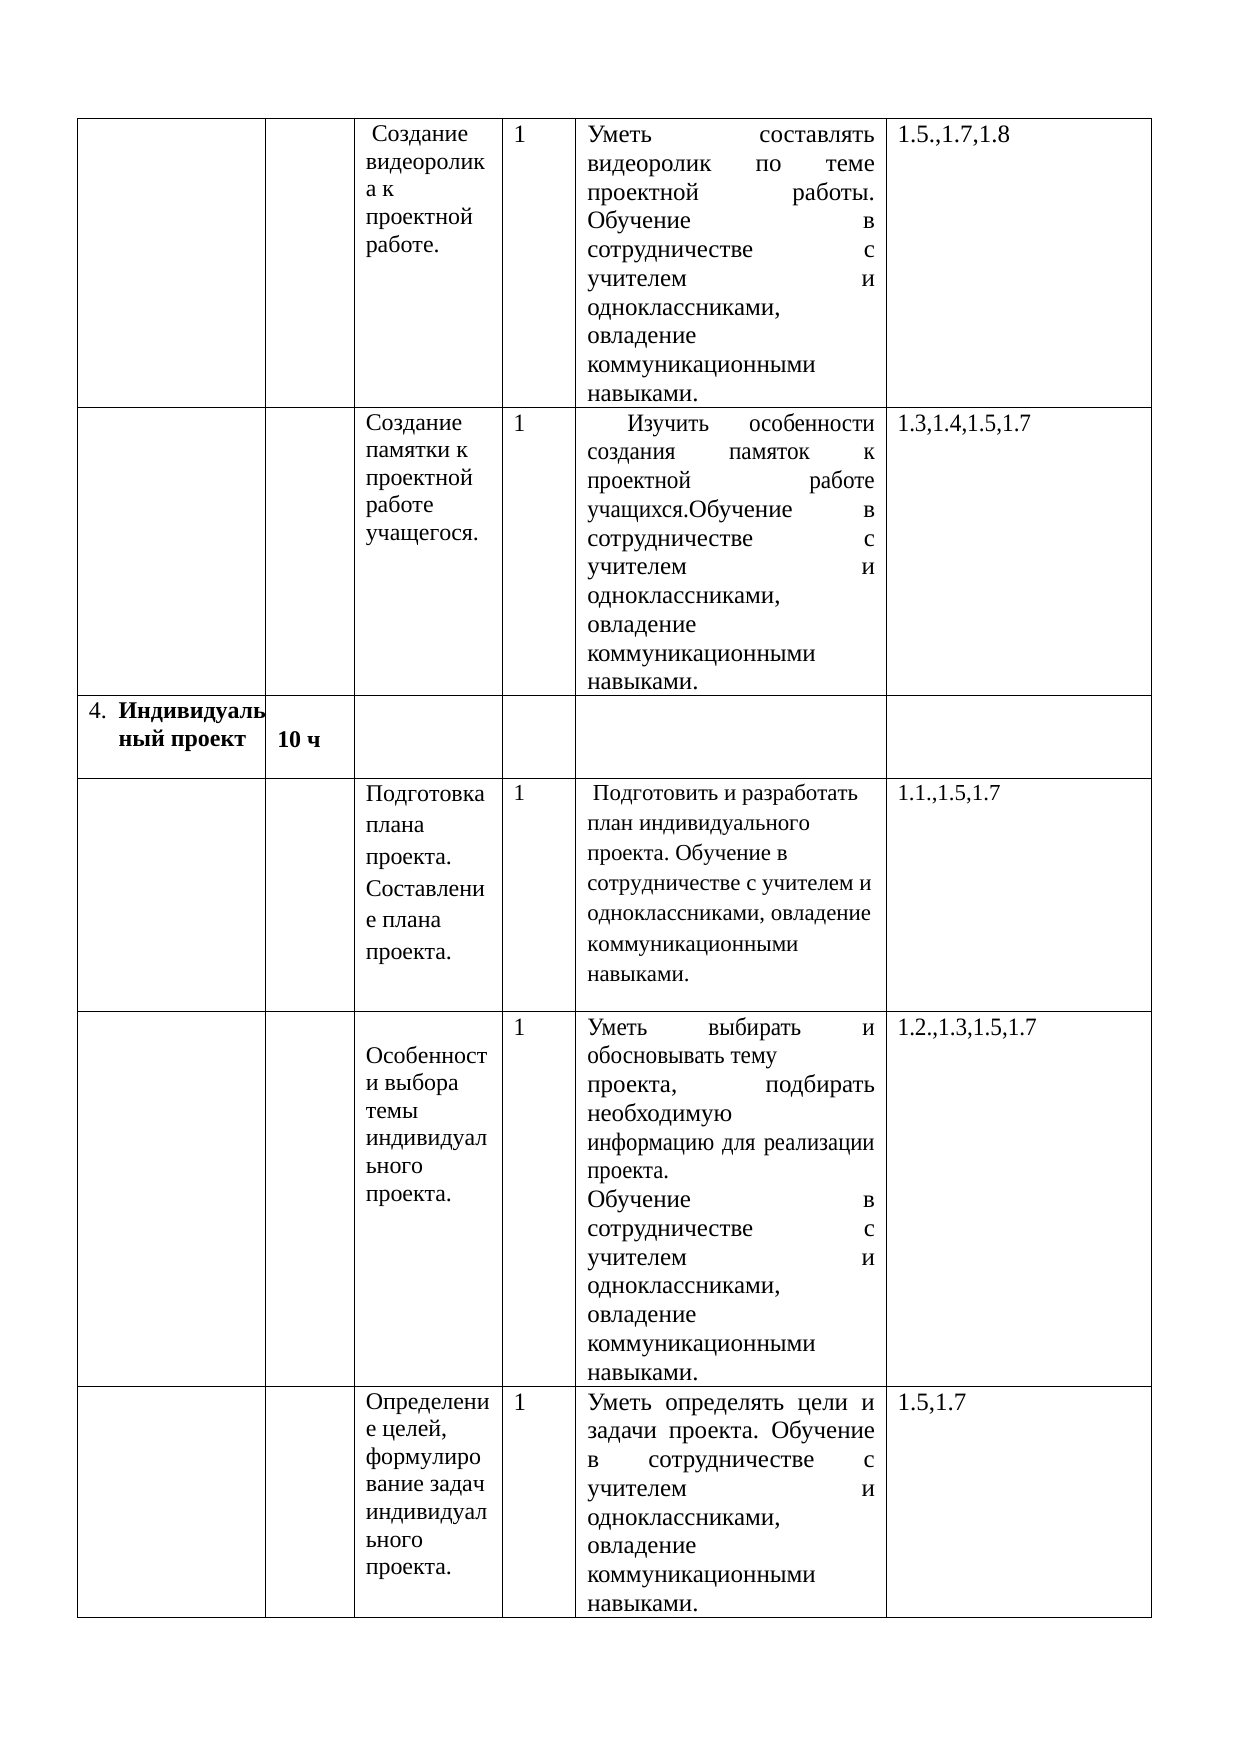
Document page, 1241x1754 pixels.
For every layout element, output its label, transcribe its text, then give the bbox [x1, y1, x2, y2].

table_cell Изучить особенности создания памяток к проектной работе учащихся.Обучение в сотрудничестве с учителем и одноклассниками, овладение коммуникационными навыками. [576, 408, 886, 695]
table_cell [78, 119, 265, 407]
table_cell [78, 408, 265, 695]
table_cell 1.1.,1.5,1.7 [887, 779, 1151, 1011]
table_cell 1.3,1.4,1.5,1.7 [887, 408, 1151, 695]
table_cell [266, 119, 354, 407]
table_cell 1 [503, 119, 575, 407]
table_cell [355, 696, 502, 777]
table_cell Индивидуальный проект [78, 696, 265, 777]
table_cell Определение целей, формулирование задач индивидуального проекта. [355, 1387, 502, 1617]
table_cell [576, 696, 886, 777]
table_cell [887, 696, 1151, 777]
table_cell [266, 1012, 354, 1386]
table_cell [78, 779, 265, 1011]
table_cell 1 [503, 1387, 575, 1617]
table_cell 1.5,1.7 [887, 1387, 1151, 1617]
table_cell 1.5.,1.7,1.8 [887, 119, 1151, 407]
table_cell 1.2.,1.3,1.5,1.7 [887, 1012, 1151, 1386]
table_cell [78, 1387, 265, 1617]
table_cell Подготовить и разработать план индивидуального проекта. Обучение в сотрудничестве с учителем и одноклассниками, овладение коммуникационными навыками. [576, 779, 886, 1011]
table_cell Особенности выбора темы индивидуального проекта. [355, 1012, 502, 1386]
table_cell [78, 1012, 265, 1386]
table_cell Создание видеоролика к проектной работе. [355, 119, 502, 407]
table_cell Создание памятки к проектной работе учащегося. [355, 408, 502, 695]
table_cell [266, 779, 354, 1011]
table_cell 10 ч [266, 696, 354, 777]
table_cell Уметь составлять видеоролик по теме проектной работы. Обучение в сотрудничестве с учителем и одноклассниками, овладение коммуникационными навыками. [576, 119, 886, 407]
table_cell [503, 696, 575, 777]
table_cell Уметь определять цели и задачи проекта. Обучение в сотрудничестве с учителем и одноклассниками, овладение коммуникационными навыками. [576, 1387, 886, 1617]
table_cell 1 [503, 408, 575, 695]
table_cell [266, 408, 354, 695]
table_cell Уметь выбирать и обосновывать тему проекта, подбирать необходимую информацию для реализации проекта. Обучение в сотрудничестве с учителем и одноклассниками, овладение коммуникационными навыками. [576, 1012, 886, 1386]
table_cell 1 [503, 1012, 575, 1386]
table_cell Подготовка плана проекта. Составление плана проекта. [355, 779, 502, 1011]
table_cell 1 [503, 779, 575, 1011]
table_cell [266, 1387, 354, 1617]
